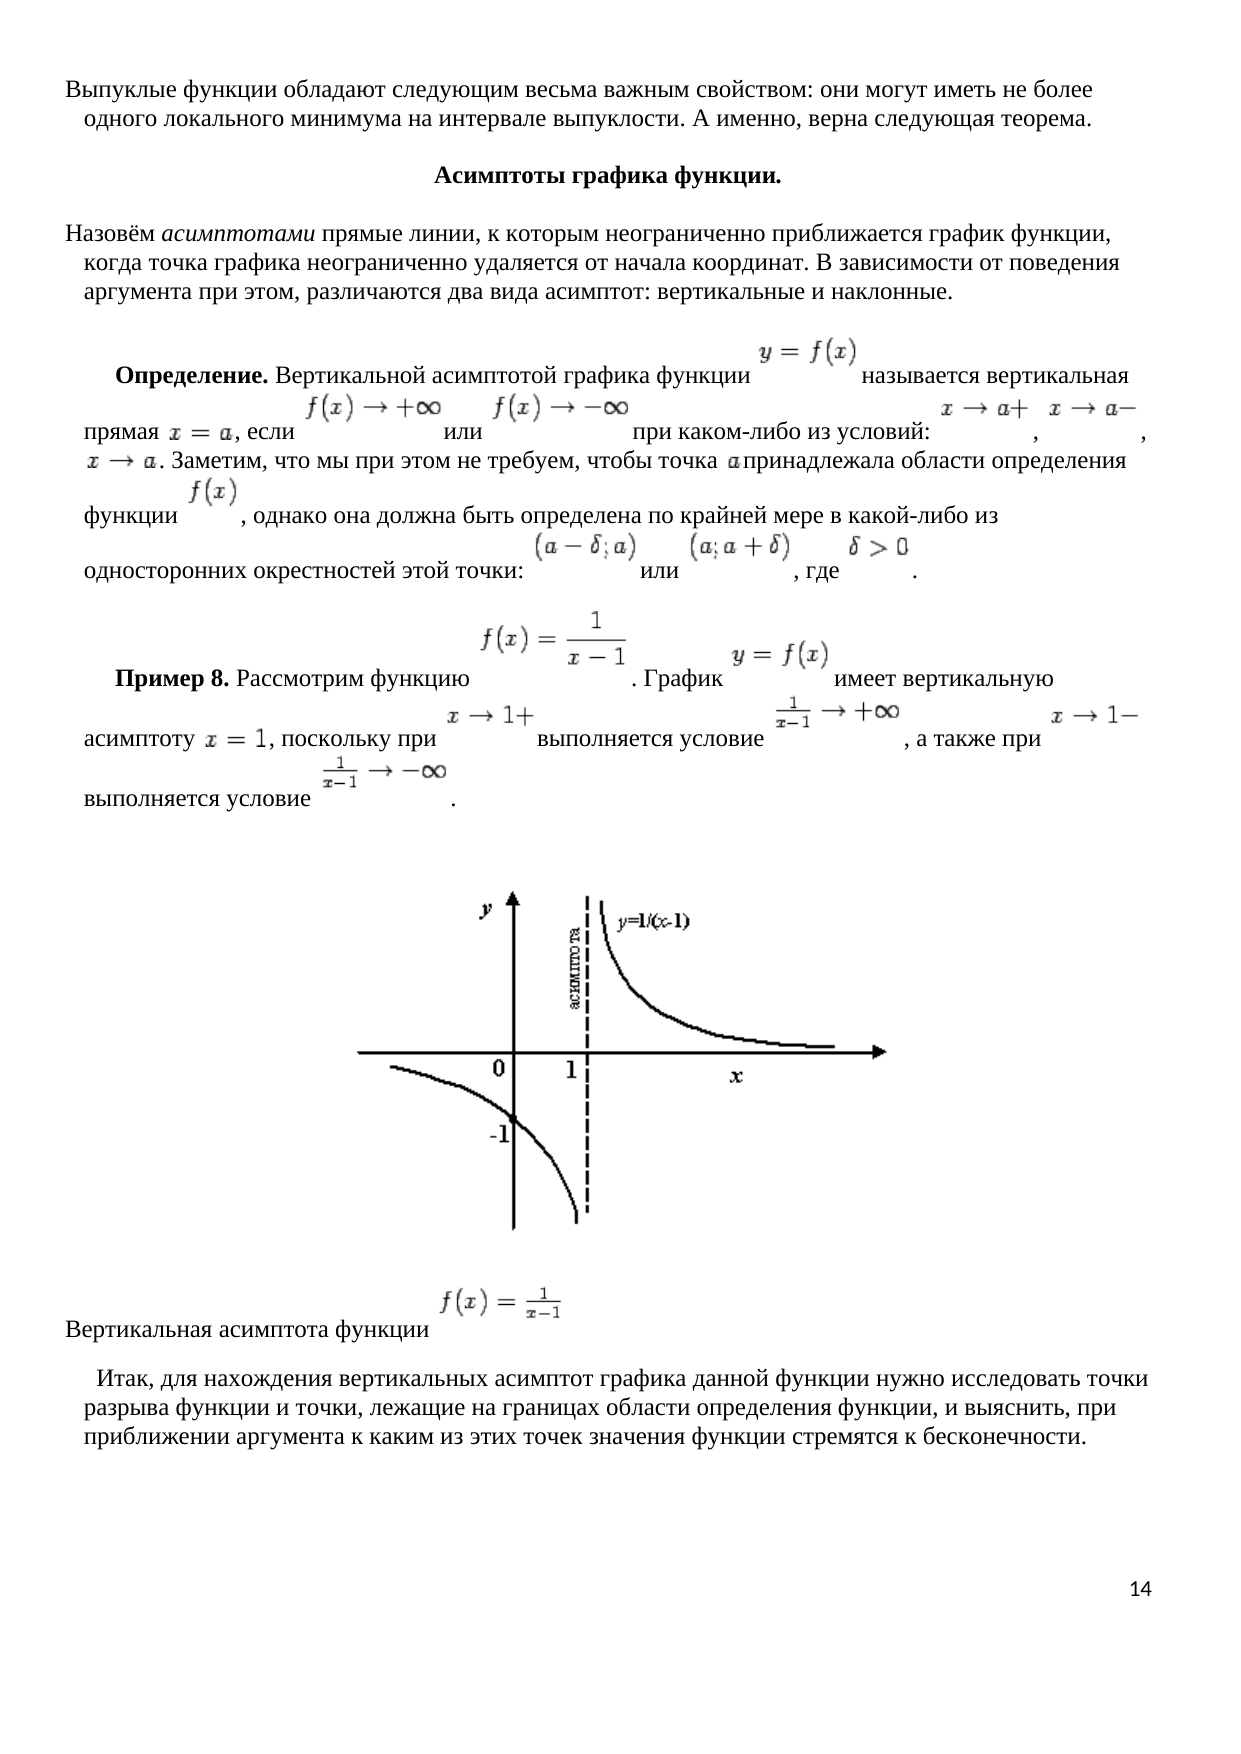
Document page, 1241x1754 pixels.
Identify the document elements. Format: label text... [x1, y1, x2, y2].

picture [530, 528, 640, 579]
picture [846, 530, 912, 579]
subtitle Асимптоты графика функции. [65, 161, 1152, 189]
picture [488, 389, 633, 440]
picture [184, 473, 241, 524]
text Вертикальная асимптота функции [65, 1282, 1152, 1342]
picture [685, 528, 794, 579]
picture [443, 701, 537, 747]
picture [476, 605, 631, 687]
text Назовём асимптотами прямые линии, к которым неограниченно приближается график функции, когда точка графика неограниченно удаляется от начала координат. В зависимости от поведения аргумента при этом, различаются два вида асимптот: вертикальные и наклонные. [65, 218, 1152, 305]
picture [729, 636, 834, 687]
text Определение. Вертикальной асимптотой графика функции называется вертикальная прямая , если или при каком-либо из условий: , , . Заметим, что мы при этом не требуем, чтобы точка принадлежала области определения функции , однако она должна быть определена по крайней мере в какой-либо из односторонних окрестностей этой точки: или , где . [65, 334, 1152, 584]
picture [770, 691, 904, 747]
picture [83, 446, 159, 468]
picture [301, 389, 444, 440]
picture [201, 724, 269, 747]
picture [317, 751, 451, 807]
text Итак, для нахождения вертикальных асимптот графика данной функции нужно исследовать точки разрыва функции и точки, лежащие на границах области определения функции, и выяснить, при приближении аргумента к каким из этих точек значения функции стремятся к бесконечности. [65, 1363, 1152, 1449]
picture [937, 393, 1033, 440]
picture [1045, 393, 1141, 440]
picture [724, 446, 743, 468]
picture [1047, 701, 1143, 747]
picture [756, 333, 862, 384]
picture [435, 1282, 566, 1337]
text Выпуклые функции обладают следующим весьма важным свойством: они могут иметь не более одного локального минимума на интервале выпуклости. А именно, верна следующая теорема. [65, 74, 1152, 131]
text Пример 8. Рассмотрим функцию . График имеет вертикальную асимптоту , поскольку при выполняется условие , а также при выполняется условие . [65, 605, 1152, 812]
picture [327, 890, 890, 1254]
picture [165, 417, 235, 440]
